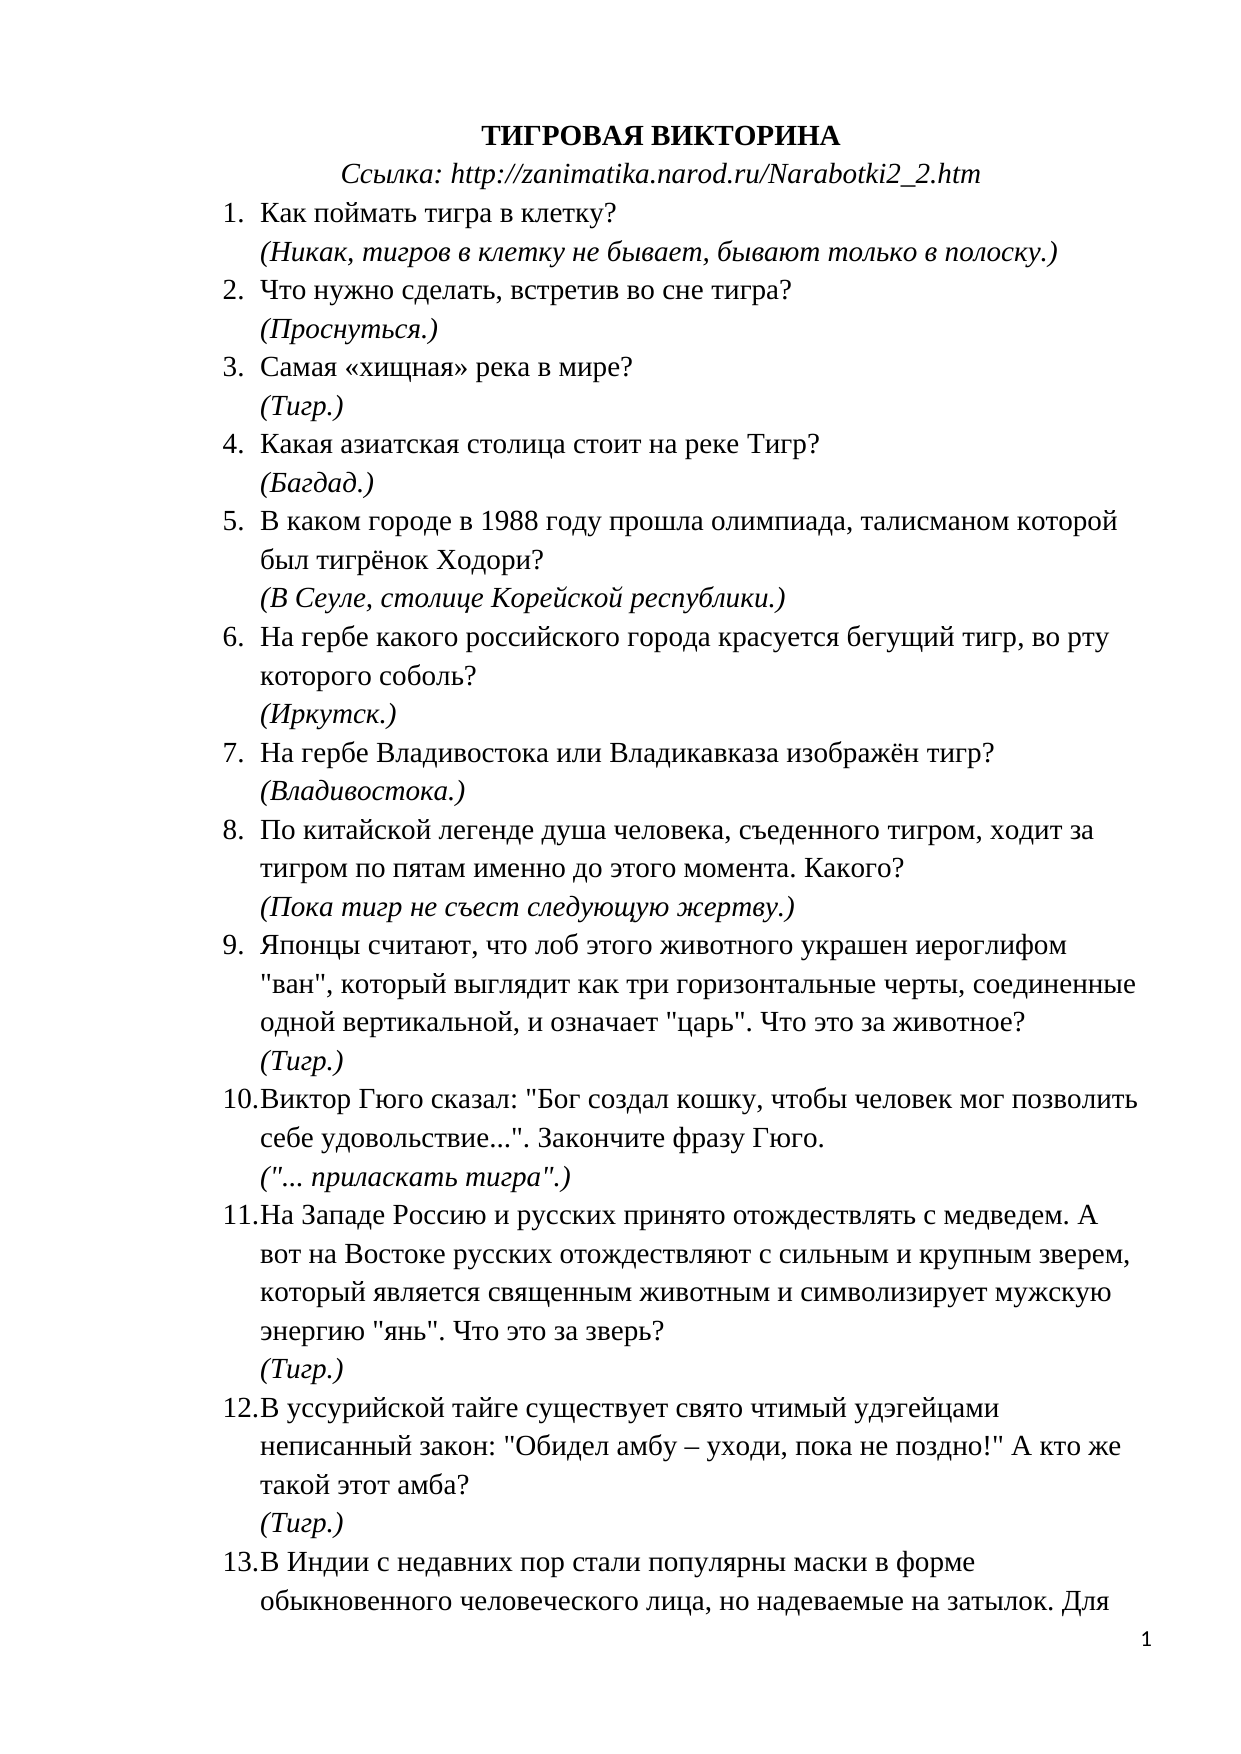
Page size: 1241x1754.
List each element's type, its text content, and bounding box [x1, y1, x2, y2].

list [222, 1544, 1144, 1616]
list На Западе Россию и русских принято отождествлять с медведем. А вот на Востоке русских отождествляют с сильным и крупным зверем, который является священным животным и символизирует мужскую энергию "янь". Что это за зверь? (Тигр.) [222, 1197, 1144, 1385]
text ТИГРОВАЯ ВИКТОРИНА [177, 118, 1152, 152]
list Как поймать тигра в клетку? (Никак, тигров в клетку не бывает, бывают только в полоску.) [222, 195, 1144, 267]
list Виктор Гюго сказал: "Бог создал кошку, чтобы человек мог позволить себе удовольствие...". Закончите фразу Гюго. ("... приласкать тигра".) [222, 1082, 1144, 1192]
list На гербе какого российского города красуется бегущий тигр, во рту которого соболь? (Иркутск.) [222, 619, 1144, 730]
list Самая «хищная» река в мире? (Тигр.) [222, 349, 1144, 421]
list На гербе Владивостока или Владикавказа изображён тигр? (Владивостока.) [222, 735, 1144, 807]
text Ссылка: http://zanimatika.narod.ru/Narabotki2_2.htm [177, 157, 1152, 190]
list Какая азиатская столица стоит на реке Тигр? (Багдад.) [222, 426, 1144, 498]
list Японцы считают, что лоб этого животного украшен иероглифом "ван", который выглядит как три горизонтальные черты, соединенные одной вертикальной, и означает "царь". Что это за животное? (Тигр.) [222, 927, 1144, 1077]
list По китайской легенде душа человека, съеденного тигром, ходит за тигром по пятам именно до этого момента. Какого? (Пока тигр не съест следующую жертву.) [222, 812, 1144, 922]
list В уссурийской тайге существует свято чтимый удэгейцами неписанный закон: "Обидел амбу – уходи, пока не поздно!" А кто же такой этот амба? (Тигр.) [222, 1390, 1144, 1539]
list Что нужно сделать, встретив во сне тигра? (Проснуться.) [222, 272, 1144, 344]
list В каком городе в 1988 году прошла олимпиада, талисманом которой был тигрёнок Ходори? (В Сеуле, столице Корейской республики.) [222, 503, 1144, 614]
